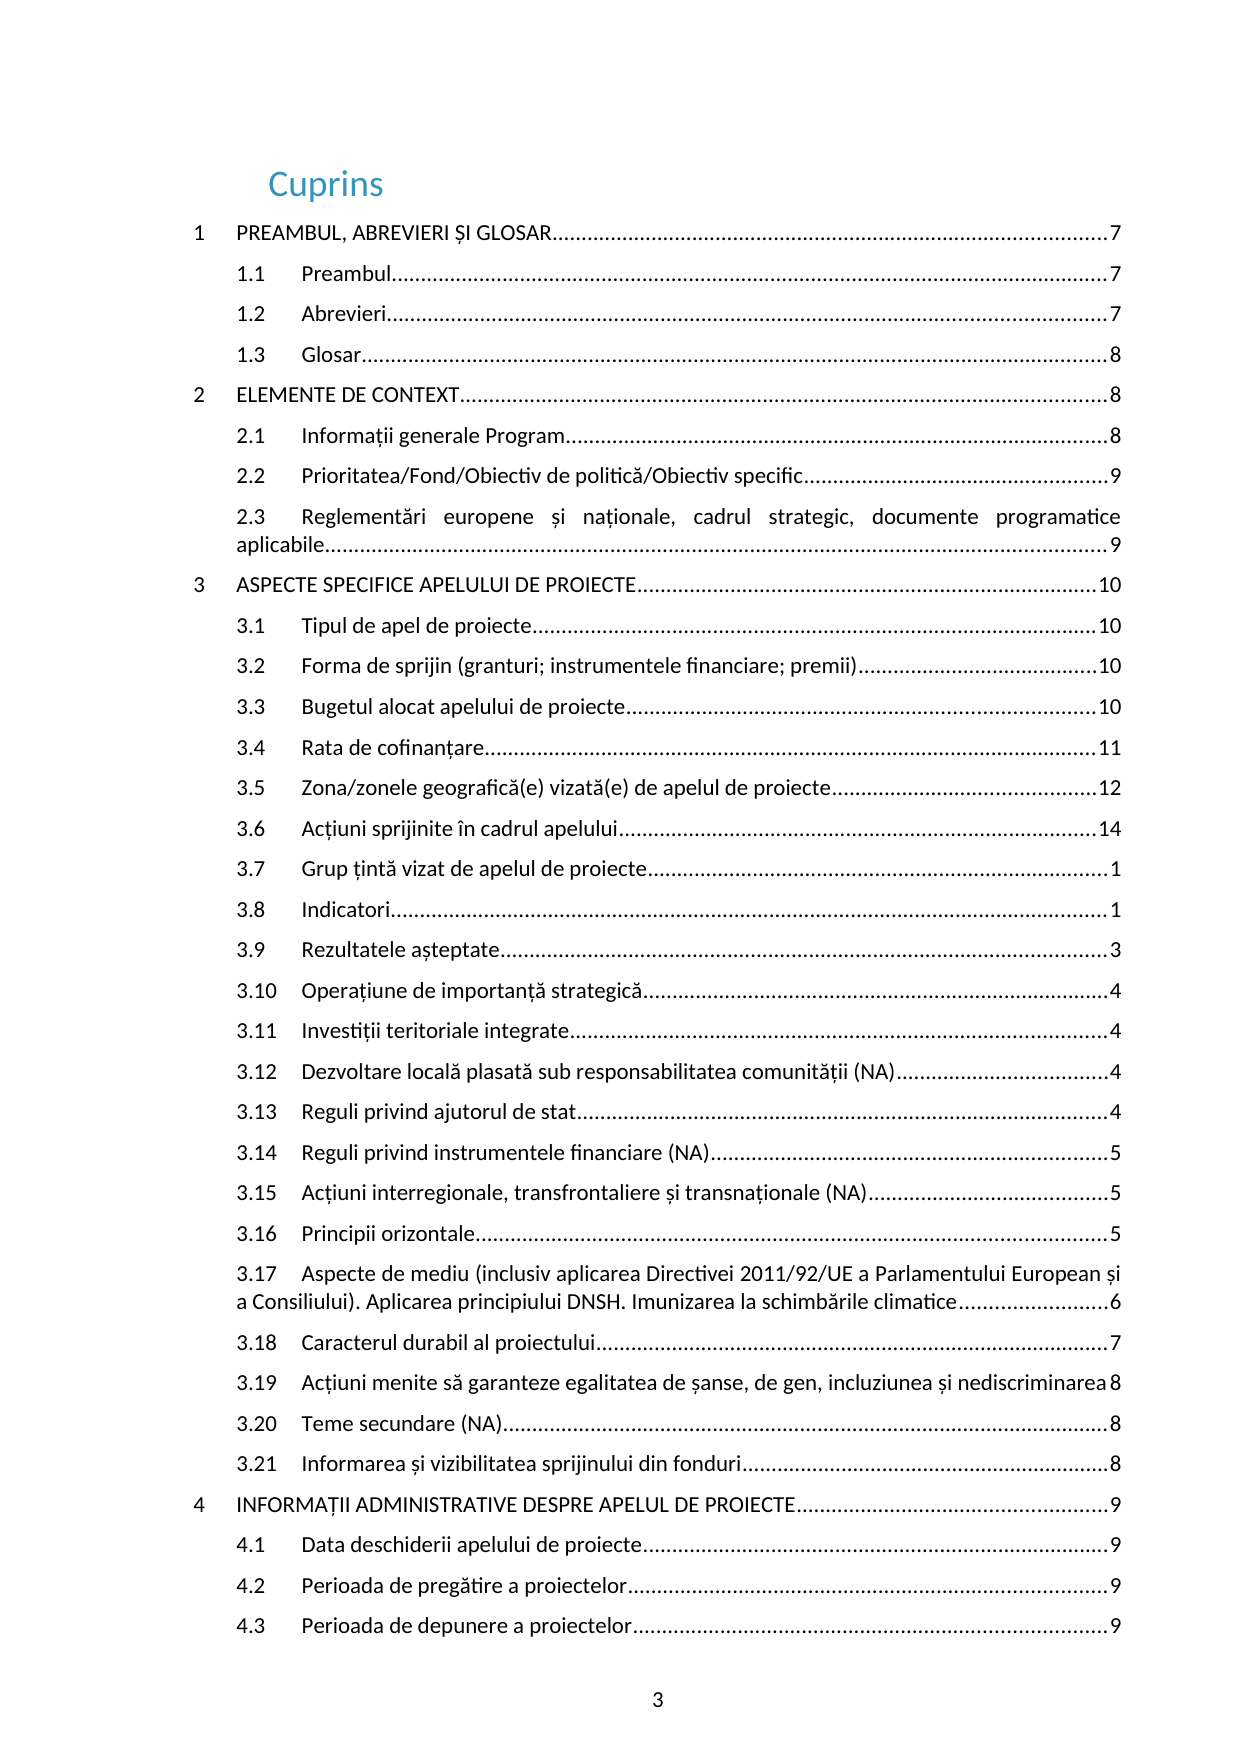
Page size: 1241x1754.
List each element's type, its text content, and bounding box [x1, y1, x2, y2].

text Cuprins [193, 160, 1122, 206]
